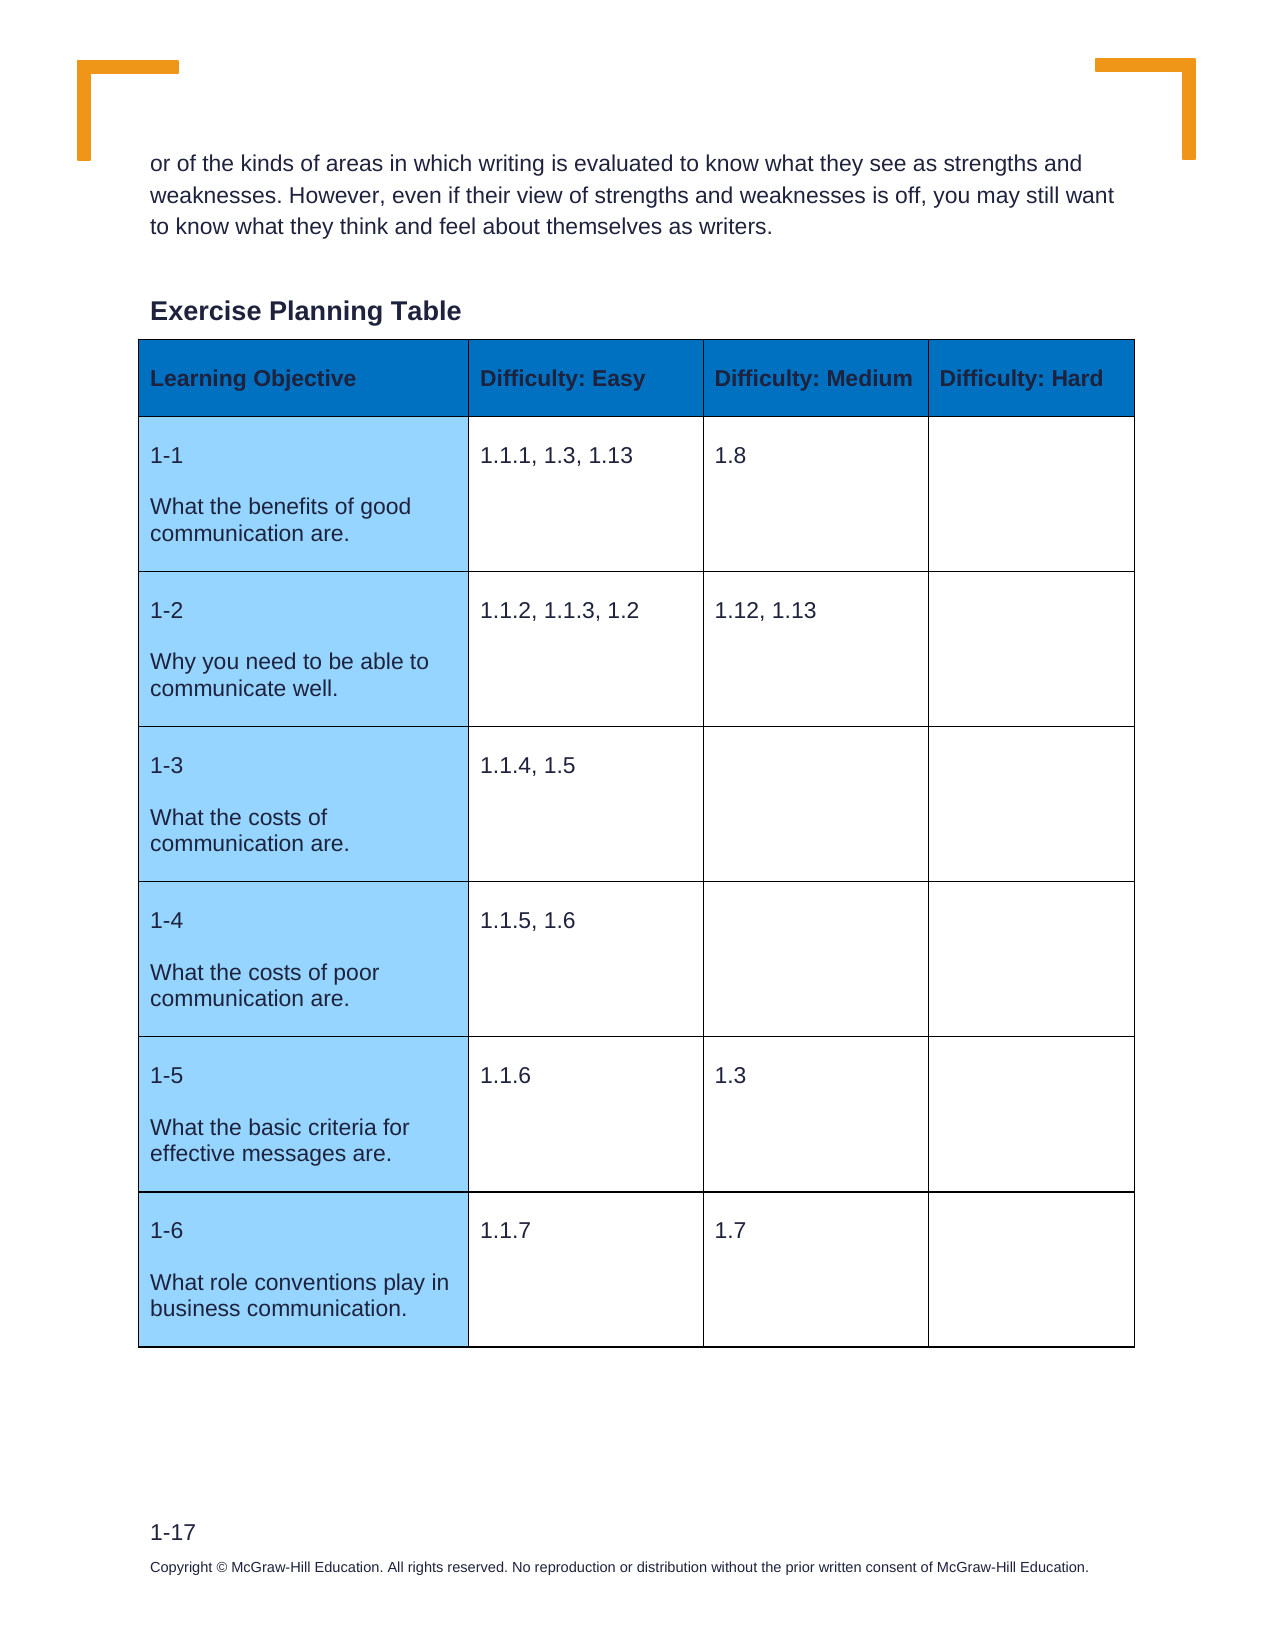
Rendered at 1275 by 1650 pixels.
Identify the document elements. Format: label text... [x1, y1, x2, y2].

table_cell 1.1.5, 1.6 [469, 882, 703, 1036]
table_cell [929, 417, 1134, 571]
table_header Difficulty: Easy [469, 340, 703, 416]
table_cell 1-4 What the costs of poor communication are. [139, 882, 468, 1036]
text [150, 150, 1125, 239]
table_cell 1.1.1, 1.3, 1.13 [469, 417, 703, 571]
table_cell 1.1.6 [469, 1037, 703, 1191]
table_cell 1-6 What role conventions play in business communication. [139, 1193, 468, 1346]
table_cell 1.1.2, 1.1.3, 1.2 [469, 572, 703, 726]
table_header Difficulty: Medium [704, 340, 928, 416]
table_cell 1.1.7 [469, 1193, 703, 1346]
table_cell [929, 1037, 1134, 1191]
table_cell [929, 727, 1134, 881]
table_cell 1.1.4, 1.5 [469, 727, 703, 881]
table_cell [704, 727, 928, 881]
table_header Difficulty: Hard [929, 340, 1134, 416]
table_cell 1.8 [704, 417, 928, 571]
table_cell 1-2 Why you need to be able to communicate well. [139, 572, 468, 726]
table_cell 1.3 [704, 1037, 928, 1191]
table_header Learning Objective [139, 340, 468, 416]
table_cell 1-3 What the costs of communication are. [139, 727, 468, 881]
table_cell [929, 1193, 1134, 1346]
table_cell [929, 572, 1134, 726]
table_cell 1.7 [704, 1193, 928, 1346]
table_cell 1-1 What the benefits of good communication are. [139, 417, 468, 571]
table_cell 1.12, 1.13 [704, 572, 928, 726]
table_cell [704, 882, 928, 1036]
table_cell [929, 882, 1134, 1036]
table_cell 1-5 What the basic criteria for effective messages are. [139, 1037, 468, 1191]
subtitle Exercise Planning Table [150, 295, 1125, 326]
